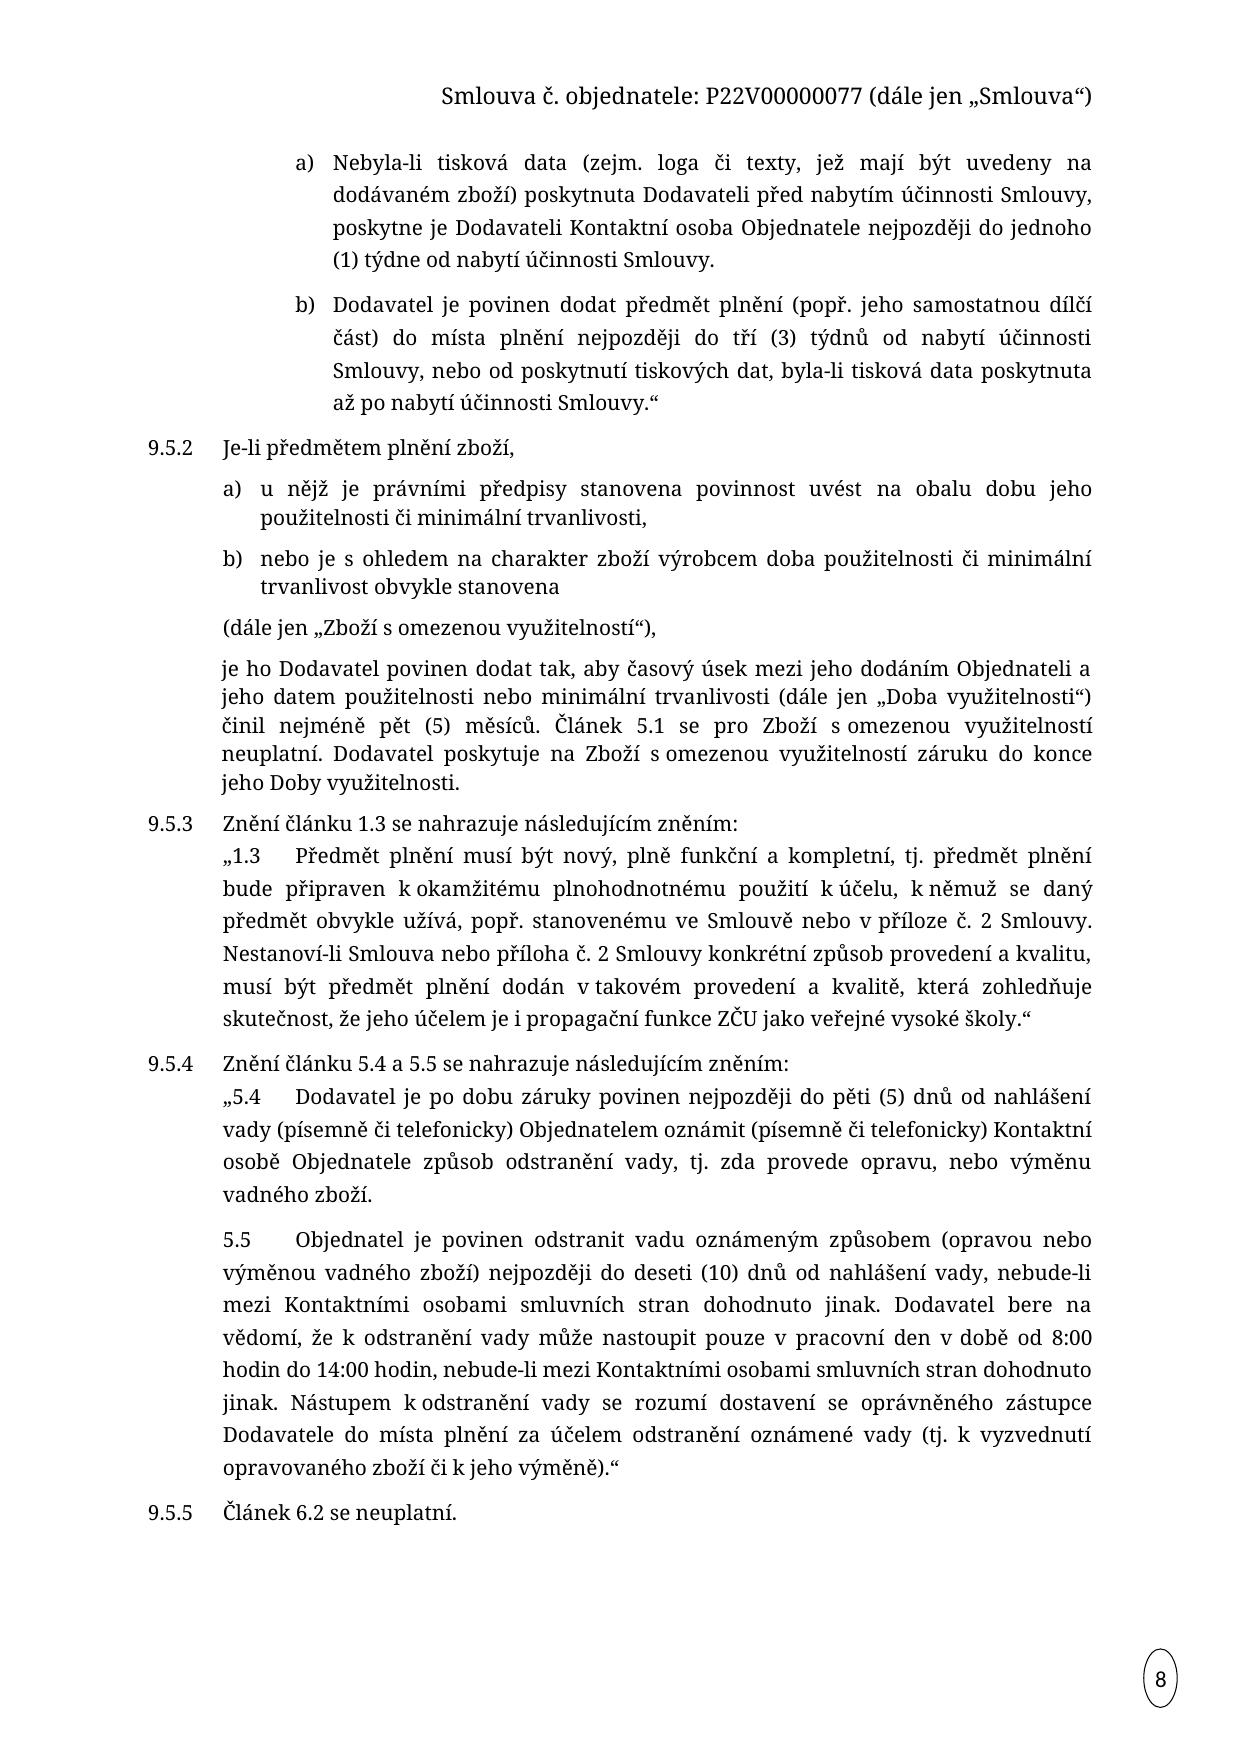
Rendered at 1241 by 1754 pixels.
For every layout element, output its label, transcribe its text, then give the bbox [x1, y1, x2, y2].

list u nějž je právními předpisy stanovena povinnost uvést na obalu dobu jeho použitelnosti či minimální trvanlivosti, [223, 474, 1093, 531]
list Znění článku 5.4 a 5.5 se nahrazuje následujícím zněním: [148, 1049, 1093, 1078]
text je ho Dodavatel povinen dodat tak, aby časový úsek mezi jeho dodáním Objednateli a jeho datem použitelnosti nebo minimální trvanlivosti (dále jen „Doba využitelnosti“) činil nejméně pět (5) měsíců. Článek 5.1 se pro Zboží s omezenou využitelností neuplatní. Dodavatel poskytuje na Zboží s omezenou využitelností záruku do konce jeho Doby využitelnosti. [221, 654, 1093, 796]
list Dodavatel je povinen dodat předmět plnění (popř. jeho samostatnou dílčí část) do místa plnění nejpozději do tří (3) týdnů od nabytí účinnosti Smlouvy, nebo od poskytnutí tiskových dat, byla-li tisková data poskytnuta až po nabytí účinnosti Smlouvy.“ [295, 291, 1093, 417]
list Nebyla-li tisková data (zejm. loga či texty, jež mají být uvedeny na dodávaném zboží) poskytnuta Dodavateli před nabytím účinnosti Smlouvy, poskytne je Dodavateli Kontaktní osoba Objednatele nejpozději do jednoho (1) týdne od nabytí účinnosti Smlouvy. [295, 148, 1093, 274]
list „5.4 Dodavatel je po dobu záruky povinen nejpozději do pěti (5) dnů od nahlášení vady (písemně či telefonicky) Objednatelem oznámit (písemně či telefonicky) Kontaktní osobě Objednatele způsob odstranění vady, tj. zda provede opravu, nebo výměnu vadného zboží. [223, 1082, 1093, 1208]
text (dále jen „Zboží s omezenou využitelností“), [223, 613, 1093, 642]
list Je-li předmětem plnění zboží, [148, 433, 1093, 462]
list 5.5 Objednatel je povinen odstranit vadu oznámeným způsobem (opravou nebo výměnou vadného zboží) nejpozději do deseti (10) dnů od nahlášení vady, nebude-li mezi Kontaktními osobami smluvních stran dohodnuto jinak. Dodavatel bere na vědomí, že k odstranění vady může nastoupit pouze v pracovní den v době od 8:00 hodin do 14:00 hodin, nebude-li mezi Kontaktními osobami smluvních stran dohodnuto jinak. Nástupem k odstranění vady se rozumí dostavení se oprávněného zástupce Dodavatele do místa plnění za účelem odstranění oznámené vady (tj. k vyzvednutí opravovaného zboží či k jeho výměně).“ [223, 1225, 1093, 1482]
list „1.3 Předmět plnění musí být nový, plně funkční a kompletní, tj. předmět plnění bude připraven k okamžitému plnohodnotnému použití k účelu, k němuž se daný předmět obvykle užívá, popř. stanovenému ve Smlouvě nebo v příloze č. 2 Smlouvy. Nestanoví-li Smlouva nebo příloha č. 2 Smlouvy konkrétní způsob provedení a kvalitu, musí být předmět plnění dodán v takovém provedení a kvalitě, která zohledňuje skutečnost, že jeho účelem je i propagační funkce ZČU jako veřejné vysoké školy.“ [223, 841, 1093, 1033]
list Znění článku 1.3 se nahrazuje následujícím zněním: [148, 809, 1093, 837]
list Článek 6.2 se neuplatní. [148, 1498, 1093, 1527]
list nebo je s ohledem na charakter zboží výrobcem doba použitelnosti či minimální trvanlivost obvykle stanovena [223, 544, 1093, 601]
